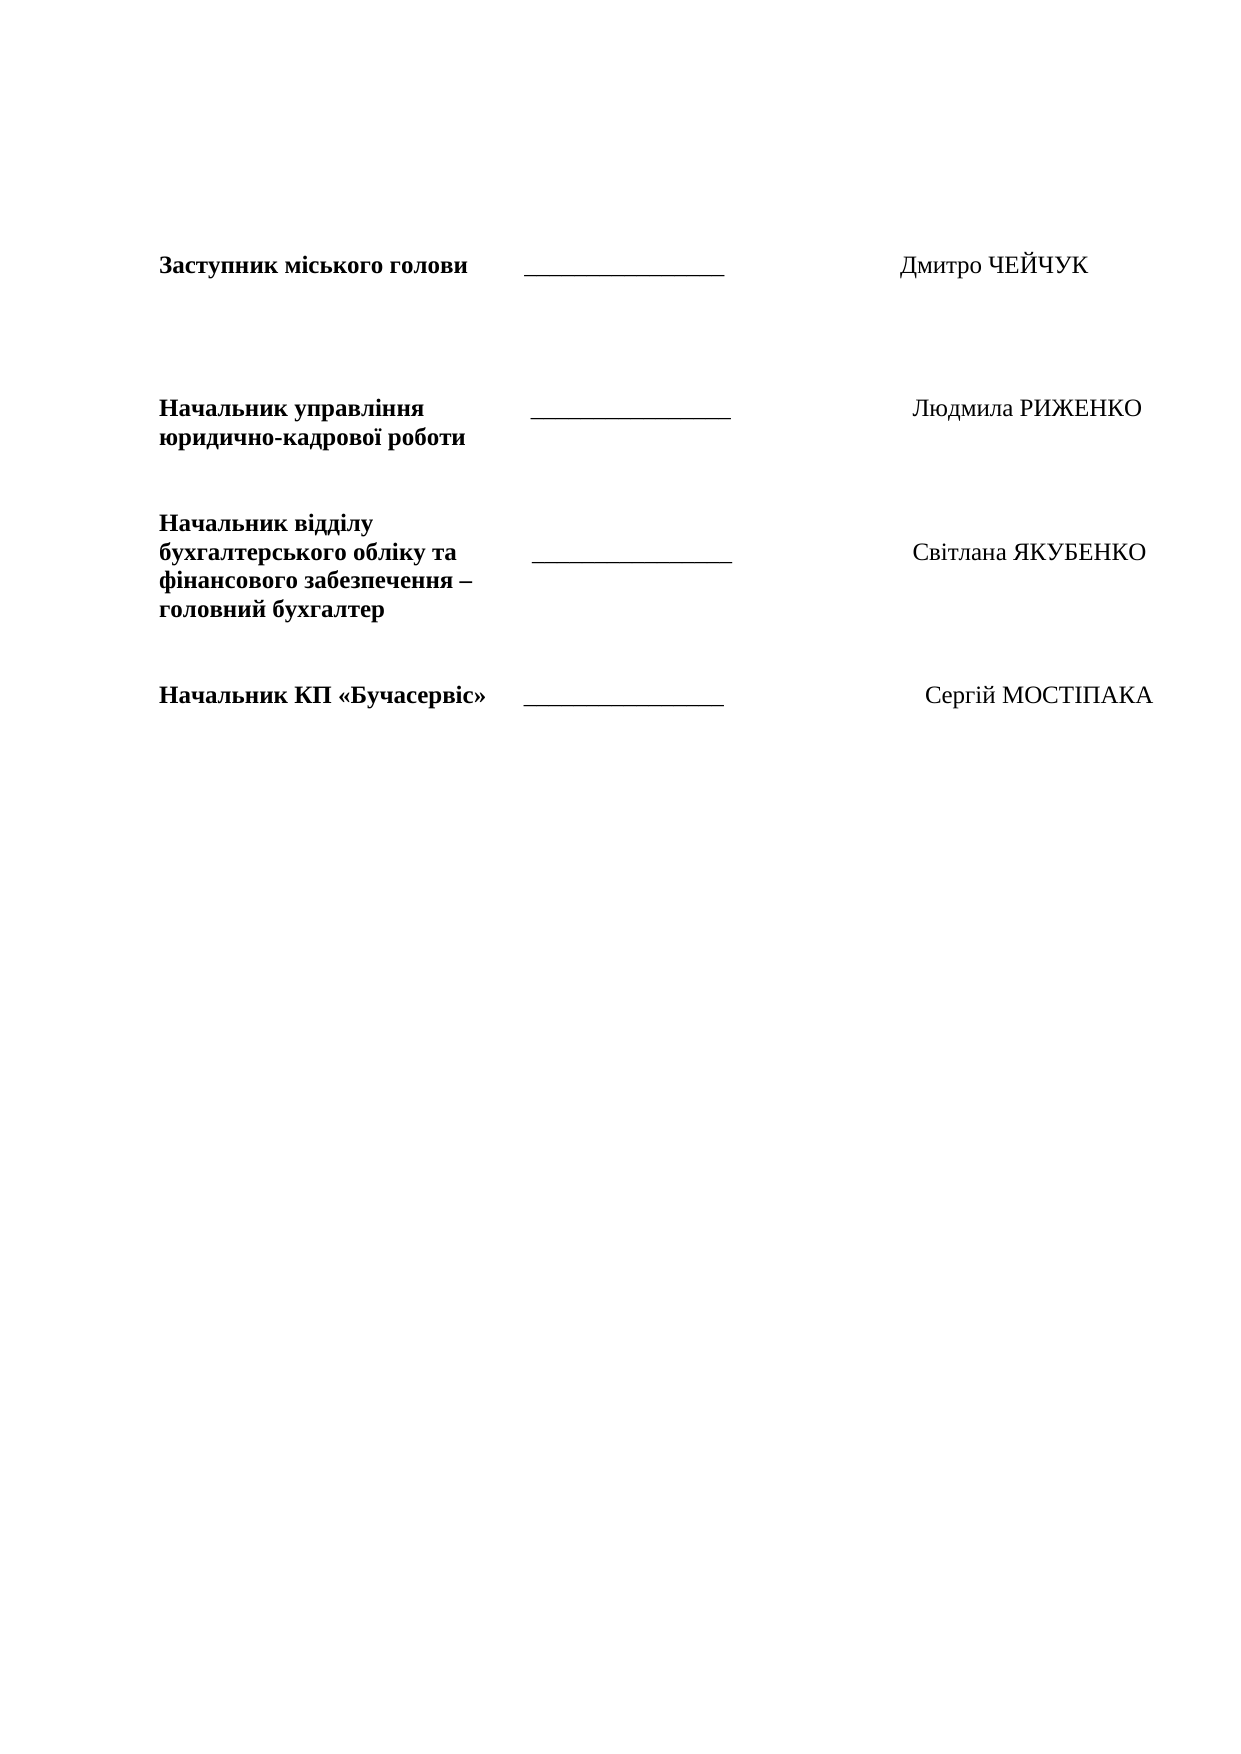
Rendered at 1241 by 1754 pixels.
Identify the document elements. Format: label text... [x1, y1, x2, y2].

table_header Заступник міського голови ________________ [148, 250, 751, 393]
table_header Дмитро ЧЕЙЧУК [751, 250, 1224, 393]
table_cell Людмила РИЖЕНКО [751, 393, 1224, 508]
table_cell Начальник КП «Бучасервіс» ________________ [148, 680, 751, 823]
table_cell Начальник управління ________________ юридично-кадрової роботи [148, 393, 751, 508]
table_cell Начальник відділу бухгалтерського обліку та ________________ фінансового забезпечення – головний бухгалтер [148, 508, 751, 680]
table_cell Сергій МОСТІПАКА [751, 680, 1224, 823]
table_cell Світлана ЯКУБЕНКО [751, 508, 1224, 680]
